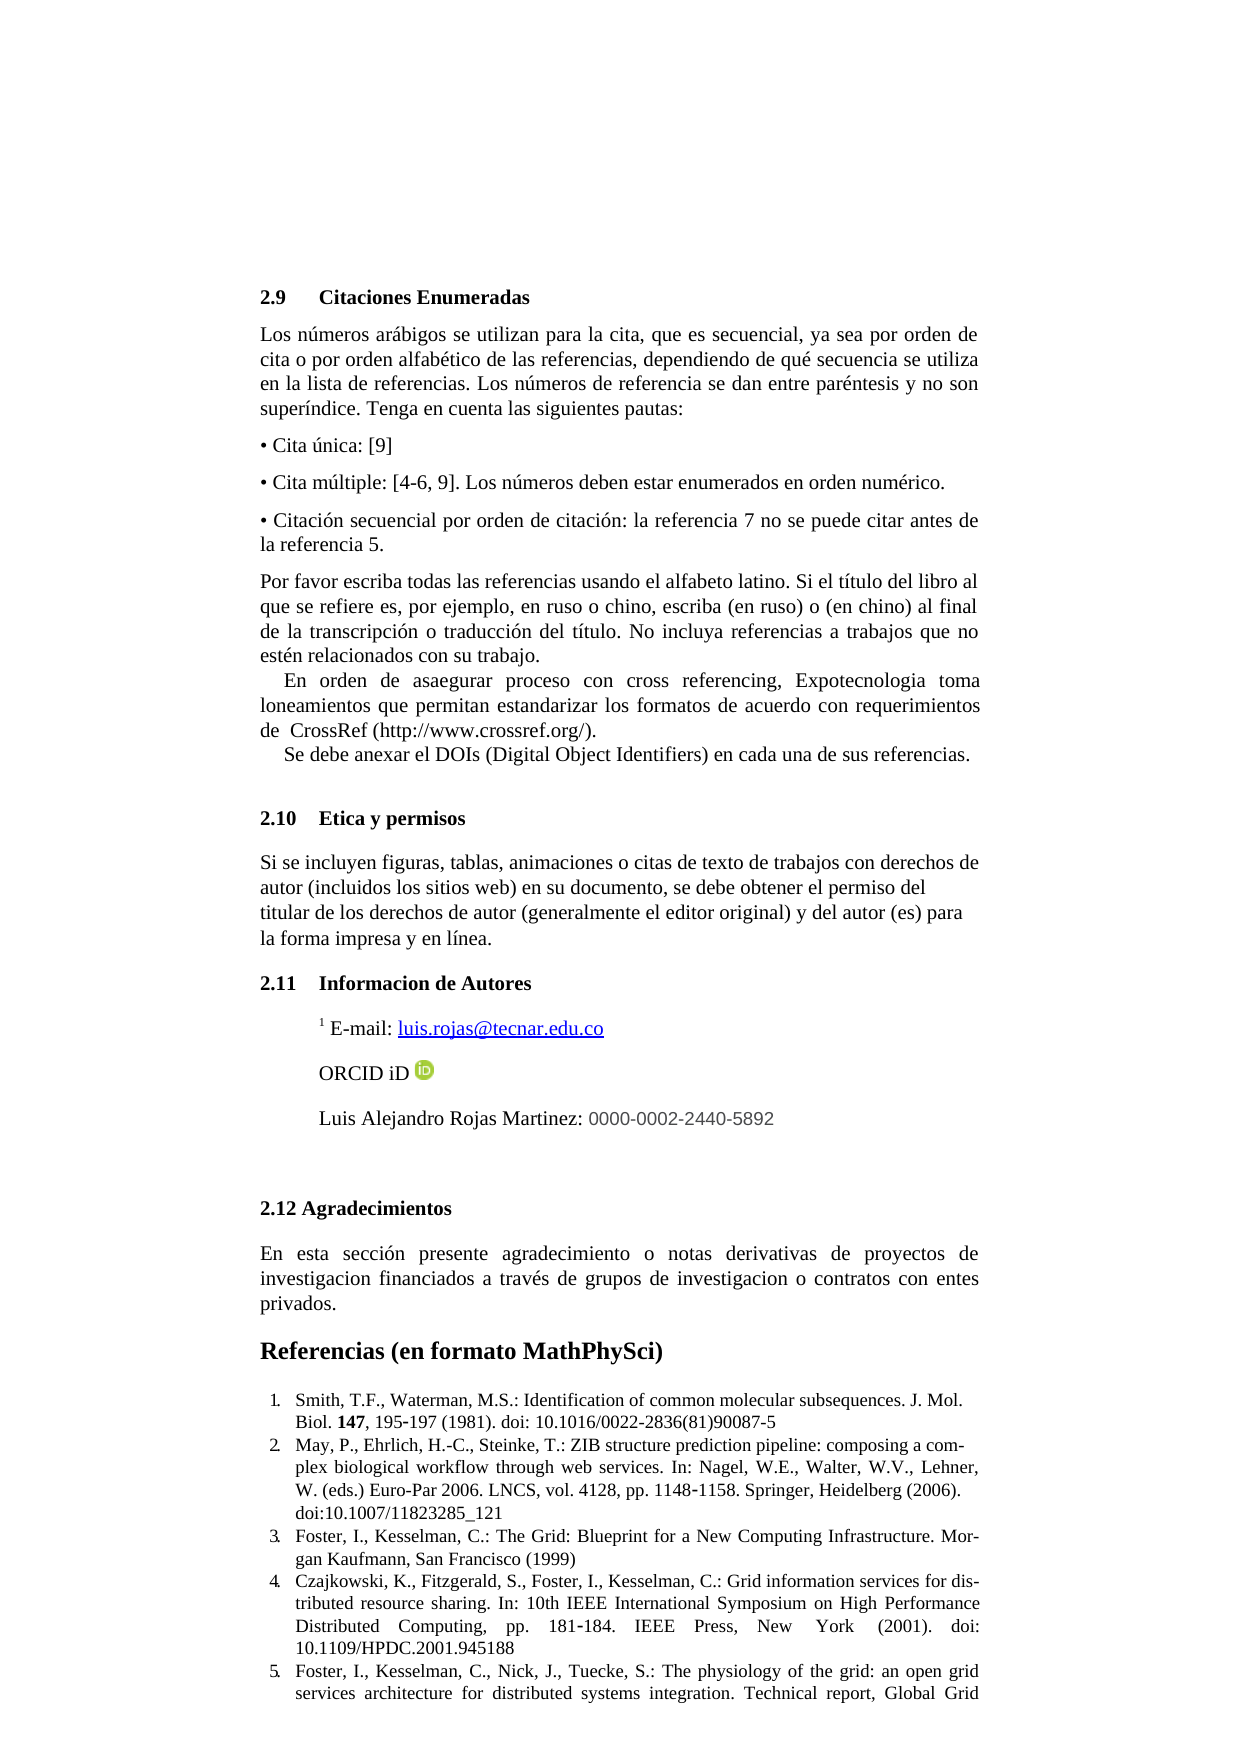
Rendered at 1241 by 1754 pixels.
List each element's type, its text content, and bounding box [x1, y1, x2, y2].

text En esta sección presente agradecimiento o notas derivativas de proyectos de investigacion financiados a través de grupos de investigacion o contratos con entes privados. [260, 1240, 980, 1315]
list Informacion de Autores [260, 970, 980, 994]
text 1 E-mail: luis.rojas@tecnar.edu.co [319, 1015, 980, 1039]
text W. (eds.) Euro-Par 2006. LNCS, vol. 4128, pp. 11481158. Springer, Heidelberg (2006). [295, 1479, 1065, 1501]
list Smith, T.F., Waterman, M.S.: Identification of common molecular subsequences. J. Mol. Biol. 147, 195197 (1981). doi: 10.1016/0022-2836(81)90087-5 [269, 1389, 981, 1432]
list Czajkowski, K., Fitzgerald, S., Foster, I., Kesselman, C.: Grid information services for dis- tributed resource sharing. In: 10th IEEE International Symposium on High Performance Distributed Computing, pp. 181184. IEEE Press, New York (2001). doi: 10.1109/HPDC.2001.945188 [269, 1570, 981, 1658]
text ORCID iD [319, 1060, 980, 1084]
text Por favor escriba todas las referencias usando el alfabeto latino. Si el título del libro al que se refiere es, por ejemplo, en ruso o chino, escriba (en ruso) o (en chino) al final de la transcripción o traducción del título. No incluya referencias a trabajos que no estén relacionados con su trabajo. [260, 569, 980, 667]
text Los números arábigos se utilizan para la cita, que es secuencial, ya sea por orden de cita o por orden alfabético de las referencias, dependiendo de qué secuencia se utiliza en la lista de referencias. Los números de referencia se dan entre paréntesis y no son superíndice. Tenga en cuenta las siguientes pautas: [260, 322, 980, 420]
list May, P., Ehrlich, H.-C., Steinke, T.: ZIB structure prediction pipeline: composing a com- plex biological workflow through web services. In: Nagel, W.E., Walter, W.V., Lehner, [269, 1434, 981, 1478]
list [269, 1659, 980, 1704]
text doi:10.1007/11823285_121 [295, 1502, 1065, 1523]
text Se debe anexar el DOIs (Digital Object Identifiers) en cada una de sus referencias. [260, 742, 981, 766]
text • Cita múltiple: [4-6, 9]. Los números deben estar enumerados en orden numérico. [260, 470, 980, 494]
text 2.12 Agradecimientos [260, 1195, 980, 1219]
list Foster, I., Kesselman, C.: The Grid: Blueprint for a New Computing Infrastructure. Mor- gan Kaufmann, San Francisco (1999) [269, 1525, 981, 1569]
text Luis Alejandro Rojas Martinez: 0000-0002-2440-5892 [319, 1105, 980, 1129]
text Referencias (en formato MathPhySci) [260, 1336, 980, 1364]
text • Citación secuencial por orden de citación: la referencia 7 no se puede citar antes de la referencia 5. [260, 507, 980, 556]
subtitle Citaciones Enumeradas [260, 285, 1065, 309]
text Si se incluyen figuras, tablas, animaciones o citas de texto de trabajos con derechos de autor (incluidos los sitios web) en su documento, se debe obtener el permiso del titular de los derechos de autor (generalmente el editor original) y del autor (es) para la forma impresa y en línea. [260, 850, 980, 949]
text • Cita única: [9] [260, 433, 980, 457]
subtitle Etica y permisos [260, 806, 1065, 830]
picture [414, 1060, 434, 1080]
text En orden de asaegurar proceso con cross referencing, Expotecnologia toma loneamientos que permitan estandarizar los formatos de acuerdo con requerimientos de CrossRef (http://www.crossref.org/). [260, 668, 981, 742]
